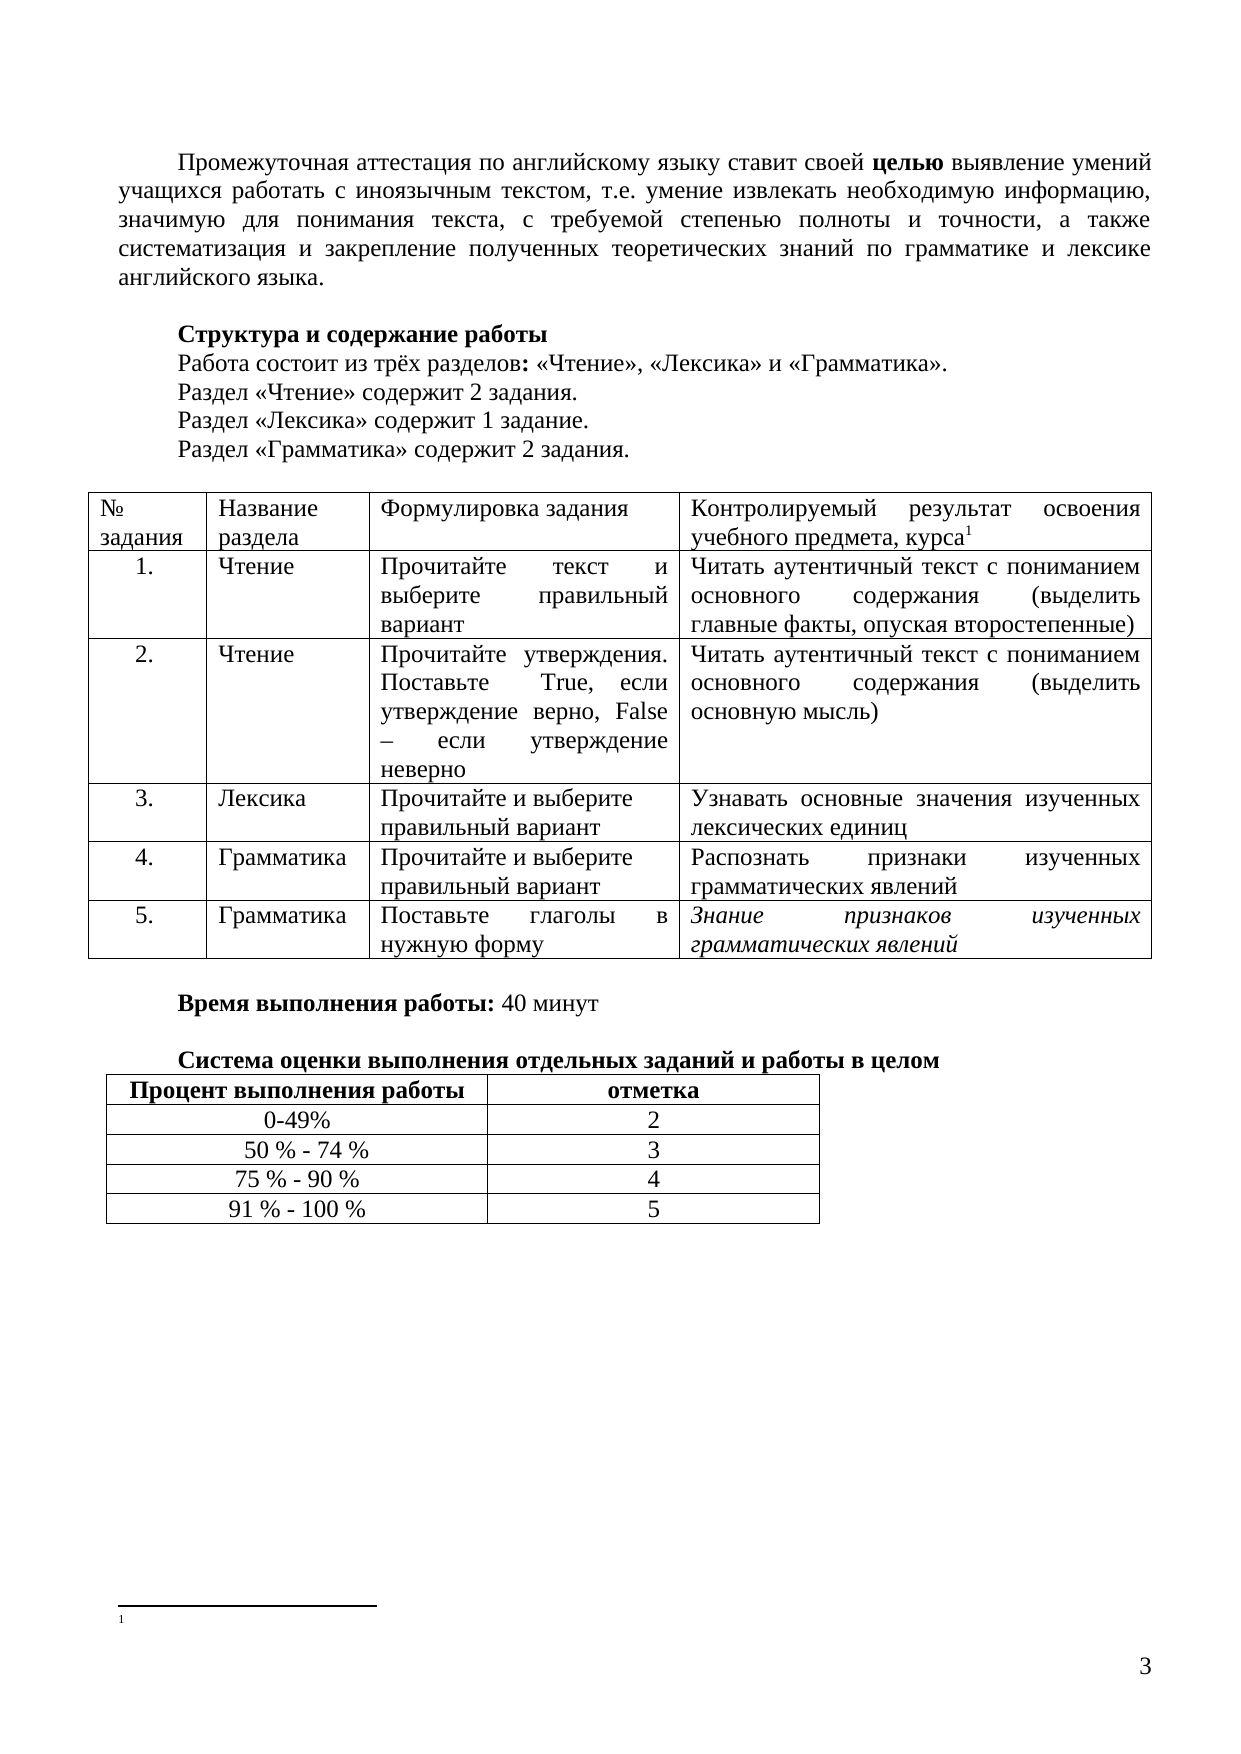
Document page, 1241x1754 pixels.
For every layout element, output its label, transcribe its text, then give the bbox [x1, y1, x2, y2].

table_cell Читать аутентичный текст с пониманием основного содержания (выделить основную мысль) [680, 639, 1151, 782]
table_cell 91 % - 100 % [107, 1194, 487, 1223]
table_cell Прочитайте и выберите правильный вариант [370, 842, 679, 899]
table_cell 5. [89, 901, 206, 958]
table_cell Поставьте глаголы в нужную форму [370, 901, 679, 958]
table_header Формулировка задания [370, 493, 679, 550]
text Структура и содержание работы [118, 319, 1152, 348]
text Работа состоит из трёх разделов: «Чтение», «Лексика» и «Грамматика». [118, 348, 1152, 377]
table_cell 2 [488, 1105, 819, 1134]
table_cell Лексика [207, 784, 369, 841]
table_cell Грамматика [207, 901, 369, 958]
text Раздел «Лексика» содержит 1 задание. [118, 406, 1152, 434]
text Раздел «Чтение» содержит 2 задания. [118, 377, 1152, 406]
table_cell 3. [89, 784, 206, 841]
table_cell Распознать признаки изученных грамматических явлений [680, 842, 1151, 899]
table_cell Чтение [207, 551, 369, 638]
table_cell Грамматика [207, 842, 369, 899]
table_cell 3 [488, 1135, 819, 1163]
table_cell Узнавать основные значения изученных лексических единиц [680, 784, 1151, 841]
table_cell Прочитайте текст и выберите правильный вариант [370, 551, 679, 638]
table_cell 4 [488, 1165, 819, 1193]
table_cell Прочитайте утверждения. Поставьте True, если утверждение верно, False – если утверждение неверно [370, 639, 679, 782]
table_cell Прочитайте и выберите правильный вариант [370, 784, 679, 841]
table_header Процент выполнения работы [107, 1075, 487, 1104]
table_cell Знание признаков изученных грамматических явлений [680, 901, 1151, 958]
table_header Контролируемый результат освоения учебного предмета, курса [680, 493, 1151, 550]
table_cell 2. [89, 639, 206, 782]
text Система оценки выполнения отдельных заданий и работы в целом [118, 1045, 1152, 1074]
table_cell Читать аутентичный текст с пониманием основного содержания (выделить главные факты, опуская второстепенные) [680, 551, 1151, 638]
table_cell 0-49% [107, 1105, 487, 1134]
table_header Название раздела [207, 493, 369, 550]
table_cell 4. [89, 842, 206, 899]
table_cell 50 % - 74 % [107, 1135, 487, 1163]
table_cell 75 % - 90 % [107, 1165, 487, 1193]
table_cell 5 [488, 1194, 819, 1223]
table_header № задания [89, 493, 206, 550]
table_cell 1. [89, 551, 206, 638]
text Раздел «Грамматика» содержит 2 задания. [118, 434, 1152, 463]
table_cell Чтение [207, 639, 369, 782]
table_header отметка [488, 1075, 819, 1104]
text Промежуточная аттестация по английскому языку ставит своей целью выявление умений учащихся работать с иноязычным текстом, т.е. умение извлекать необходимую информацию, значимую для понимания текста, с требуемой степенью полноты и точности, а также систематизация и закрепление полученных теоретических знаний по грамматике и лексике английского языка. [118, 147, 1152, 291]
text Время выполнения работы: 40 минут [118, 988, 1152, 1017]
